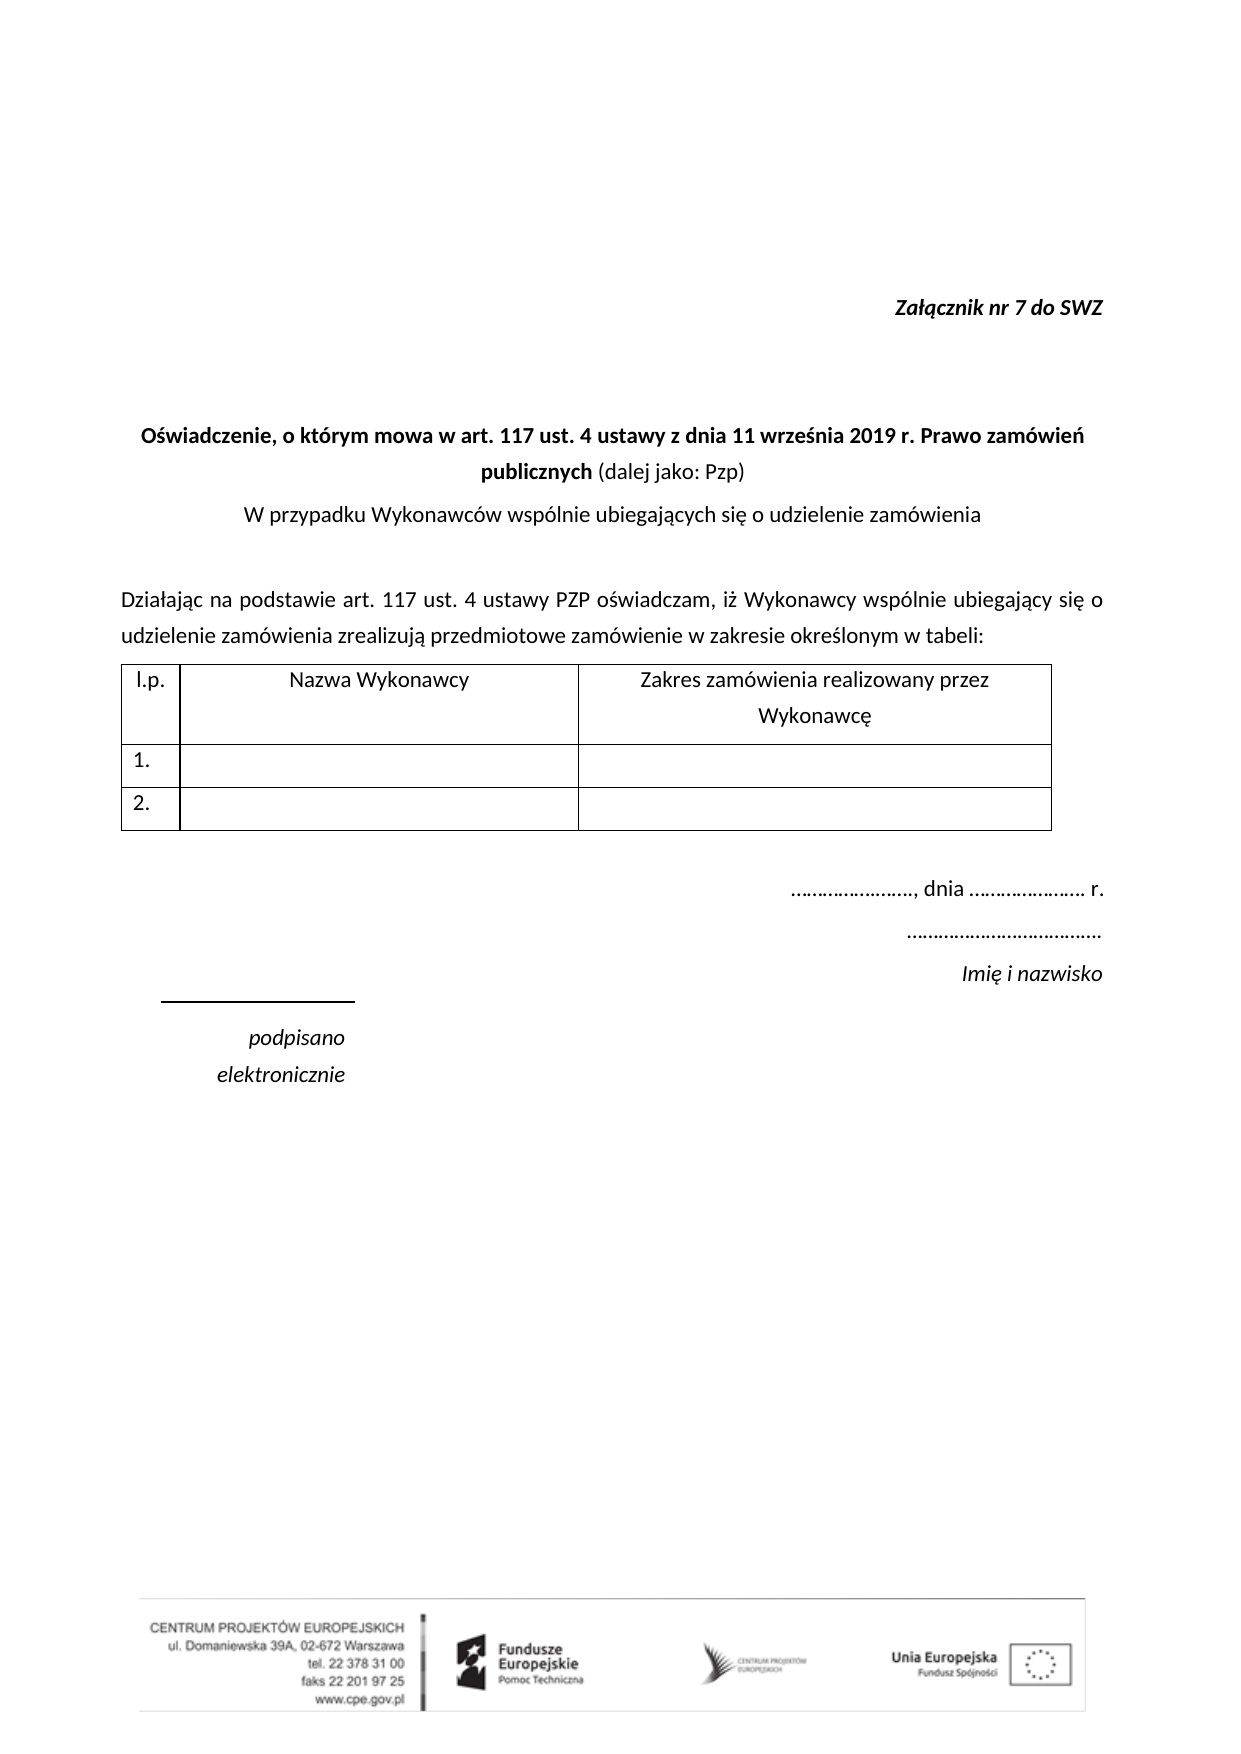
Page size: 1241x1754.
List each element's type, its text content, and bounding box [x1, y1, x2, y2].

table_cell [181, 788, 578, 830]
text Działając na podstawie art. 117 ust. 4 ustawy PZP oświadczam, iż Wykonawcy wspólnie ubiegający się o udzielenie zamówienia zrealizują przedmiotowe zamówienie w zakresie określonym w tabeli: [121, 585, 1105, 650]
table_cell [579, 745, 1051, 787]
table_cell 2. [122, 788, 179, 830]
text …………….……., dnia …………………. r. [121, 874, 1105, 902]
text W przypadku Wykonawców wspólnie ubiegających się o udzielenie zamówienia [121, 500, 1105, 528]
picture [139, 1598, 1087, 1713]
text Załącznik nr 7 do SWZ [121, 293, 1105, 321]
table_header podpisano elektronicznie [161, 1003, 355, 1102]
table_header Zakres zamówienia realizowany przez Wykonawcę [579, 665, 1051, 744]
table_cell [579, 788, 1051, 830]
text Oświadczenie, o którym mowa w art. 117 ust. 4 ustawy z dnia 11 września 2019 r. Prawo zamówień publicznych (dalej jako: Pzp) [121, 421, 1105, 486]
text ………………………………. [121, 916, 1105, 944]
text Imię i nazwisko [121, 959, 1105, 987]
table_header Nazwa Wykonawcy [181, 665, 578, 744]
table_cell 1. [122, 745, 179, 787]
table_cell [181, 745, 578, 787]
table_header l.p. [122, 665, 179, 744]
